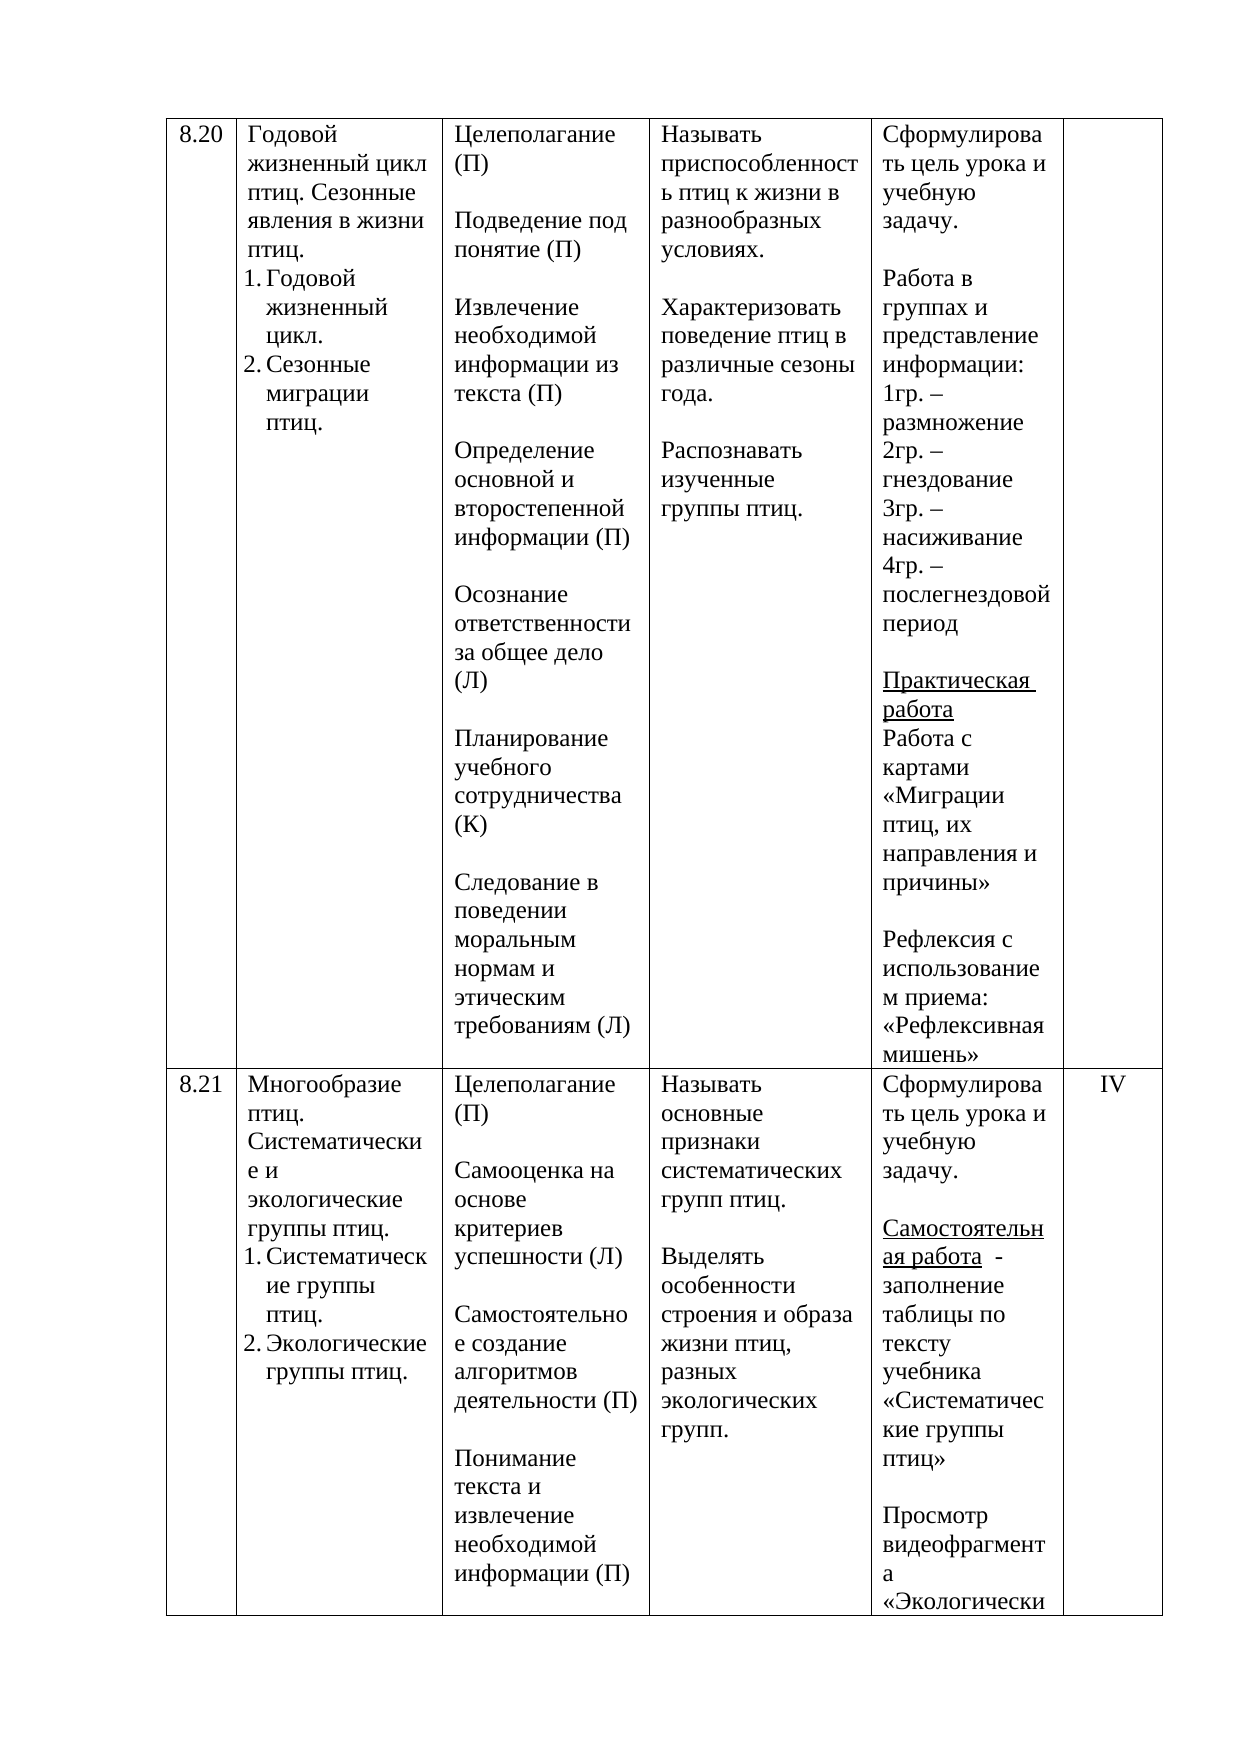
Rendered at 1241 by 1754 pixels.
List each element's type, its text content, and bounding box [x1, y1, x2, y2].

table_cell Сформулировать цель урока и учебную задачу. Работа в группах и представление информации: 1гр. – размножение 2гр. – гнездование 3гр. – насиживание 4гр. – послегнездовой период Практическая работа Работа с картами «Миграции птиц, их направления и причины» Рефлексия с использованием приема: «Рефлексивная мишень» [872, 119, 1063, 1068]
table_cell IV [1064, 1069, 1162, 1615]
table_cell [1064, 119, 1162, 1068]
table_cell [872, 1069, 1063, 1615]
table_cell Называть приспособленность птиц к жизни в разнообразных условиях. Характеризовать поведение птиц в различные сезоны года. Распознавать изученные группы птиц. [650, 119, 871, 1068]
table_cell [443, 1069, 649, 1615]
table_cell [237, 1069, 442, 1615]
table_cell 8.21 [167, 1069, 236, 1615]
table_cell Целеполагание (П) Подведение под понятие (П) Извлечение необходимой информации из текста (П) Определение основной и второстепенной информации (П) Осознание ответственности за общее дело (Л) Планирование учебного сотрудничества (К) Следование в поведении моральным нормам и этическим требованиям (Л) [443, 119, 649, 1068]
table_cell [650, 1069, 871, 1615]
table_cell 8.20 [167, 119, 236, 1068]
table_cell Годовой жизненный цикл птиц. Сезонные явления в жизни птиц. Годовой жизненный цикл. Сезонные миграции птиц. [237, 119, 442, 1068]
